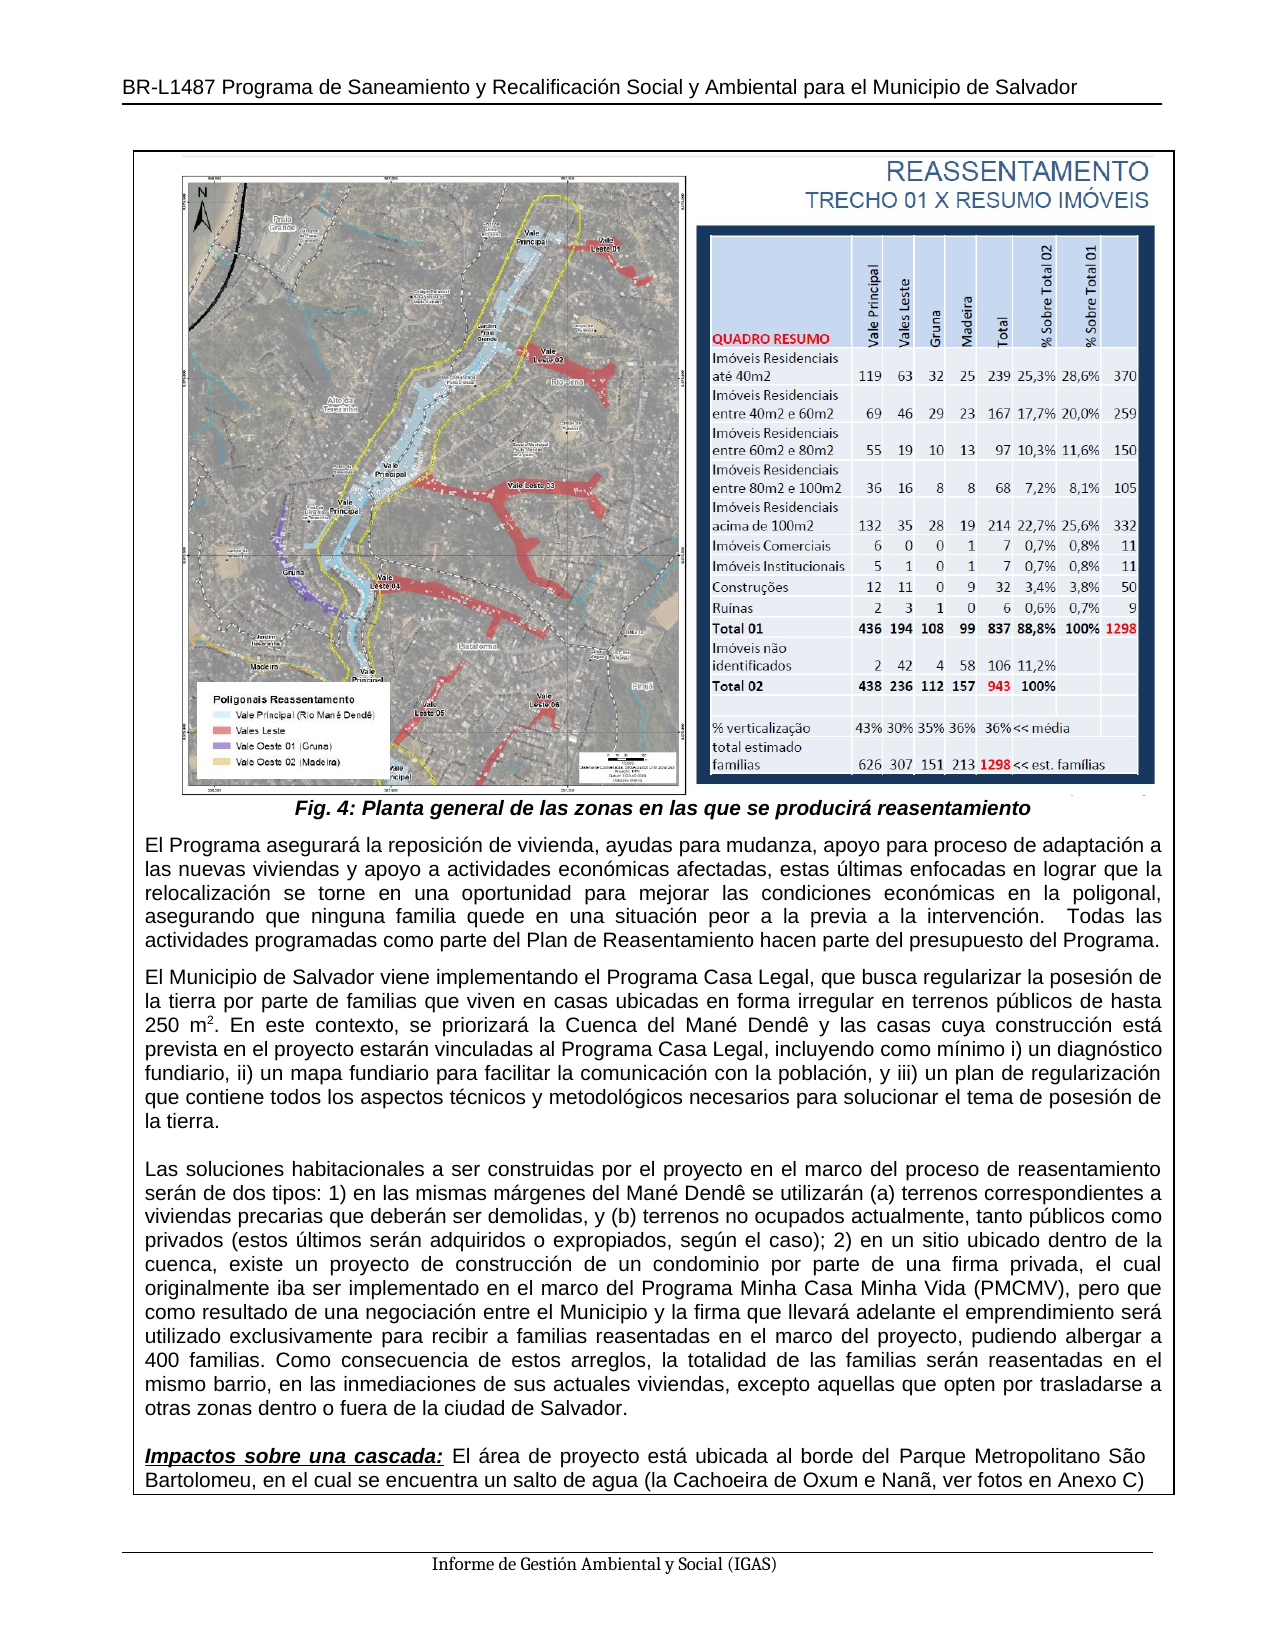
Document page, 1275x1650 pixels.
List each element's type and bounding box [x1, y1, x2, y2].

picture [182, 153, 1155, 796]
table_cell [134, 152, 1173, 1493]
